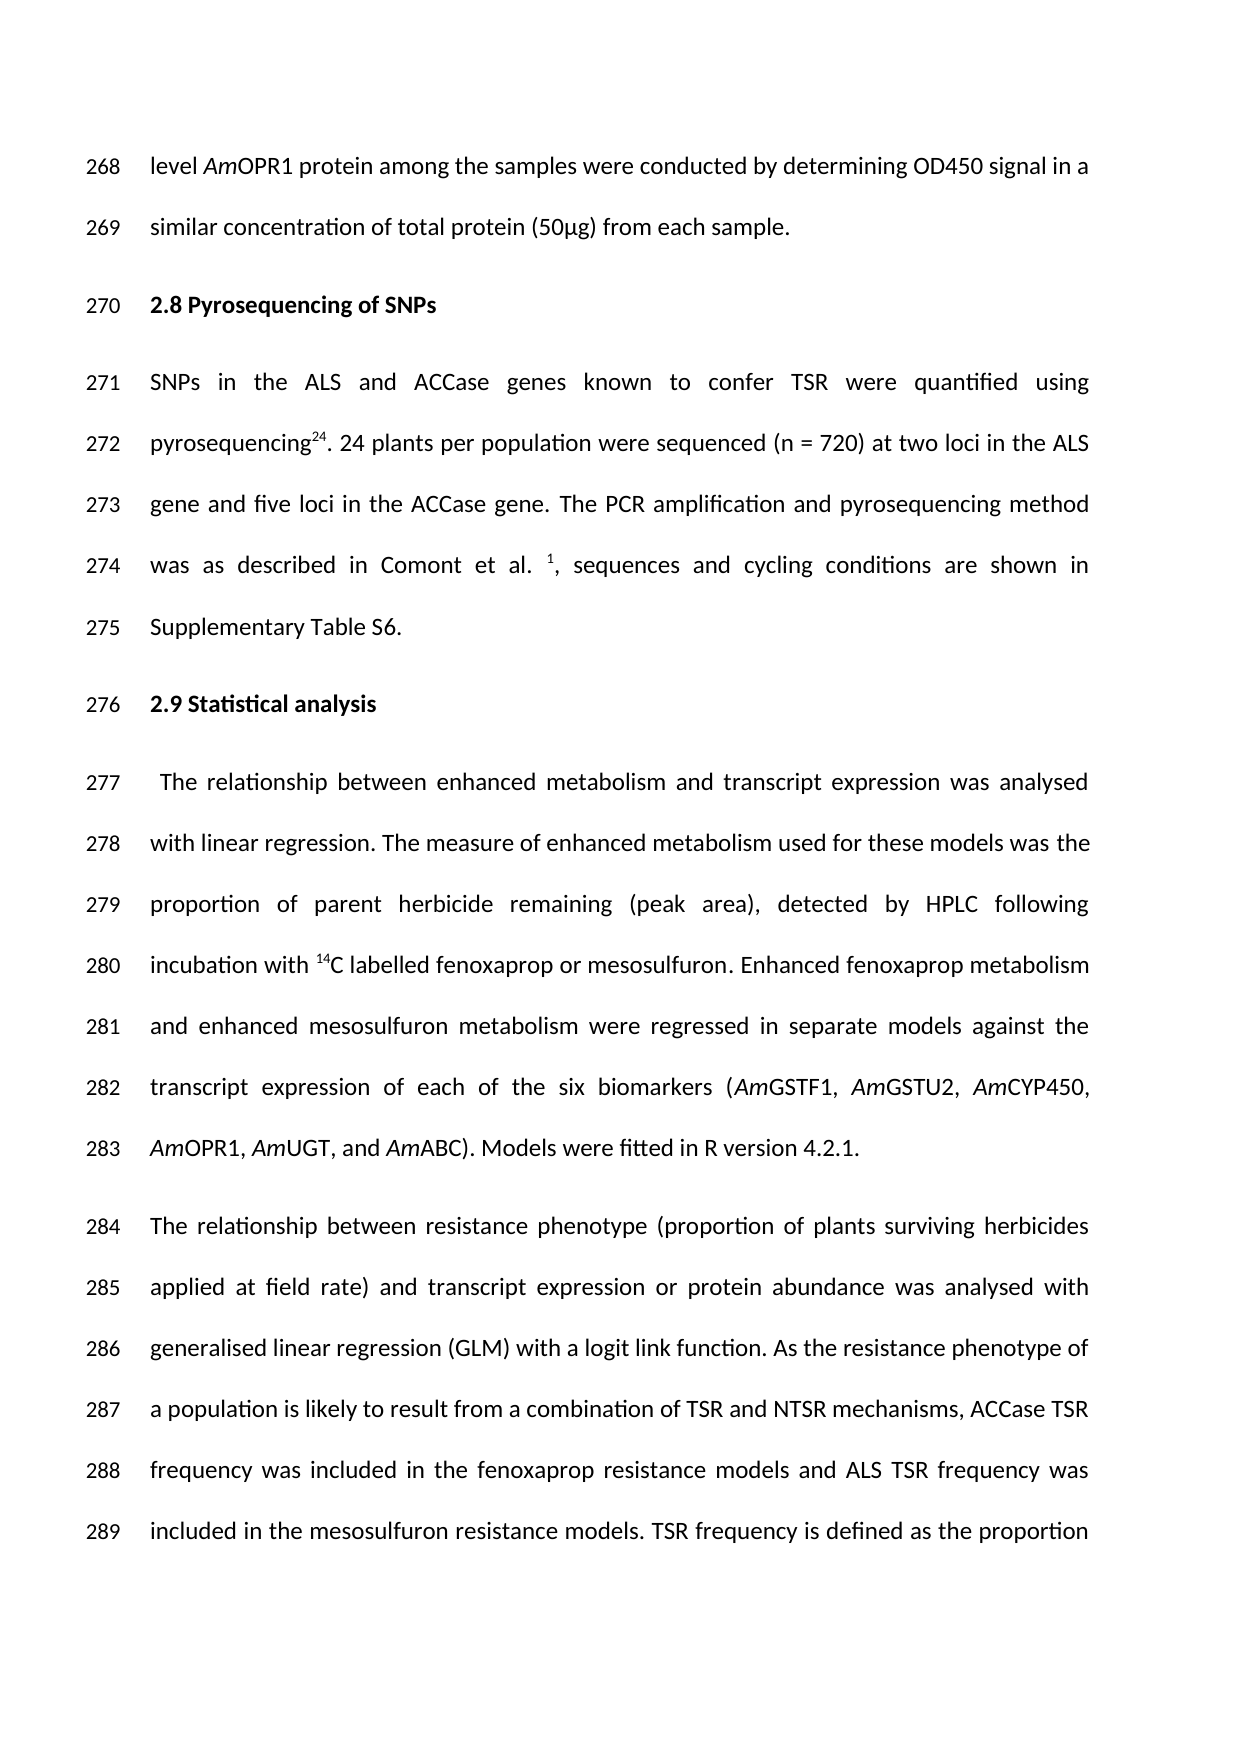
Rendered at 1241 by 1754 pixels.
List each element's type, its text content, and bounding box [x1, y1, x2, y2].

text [150, 1210, 1090, 1546]
text 2.9 Statistical analysis [150, 688, 1090, 719]
text 2.8 Pyrosequencing of SNPs [150, 289, 1090, 319]
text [150, 150, 1090, 242]
text SNPs in the ALS and ACCase genes known to confer TSR were quantified using pyrosequencing. 24 plants per population were sequenced (n = 720) at two loci in the ALS gene and five loci in the ACCase gene. The PCR amplification and pyrosequencing method was as described in Comont et al. , sequences and cycling conditions are shown in Supplementary Table S6. [150, 366, 1090, 641]
text The relationship between enhanced metabolism and transcript expression was analysed with linear regression. The measure of enhanced metabolism used for these models was the proportion of parent herbicide remaining (peak area), detected by HPLC following incubation with 14C labelled fenoxaprop or mesosulfuron. Enhanced fenoxaprop metabolism and enhanced mesosulfuron metabolism were regressed in separate models against the transcript expression of each of the six biomarkers (AmGSTF1, AmGSTU2, AmCYP450, AmOPR1, AmUGT, and AmABC). Models were fitted in R version 4.2.1. [150, 766, 1090, 1163]
